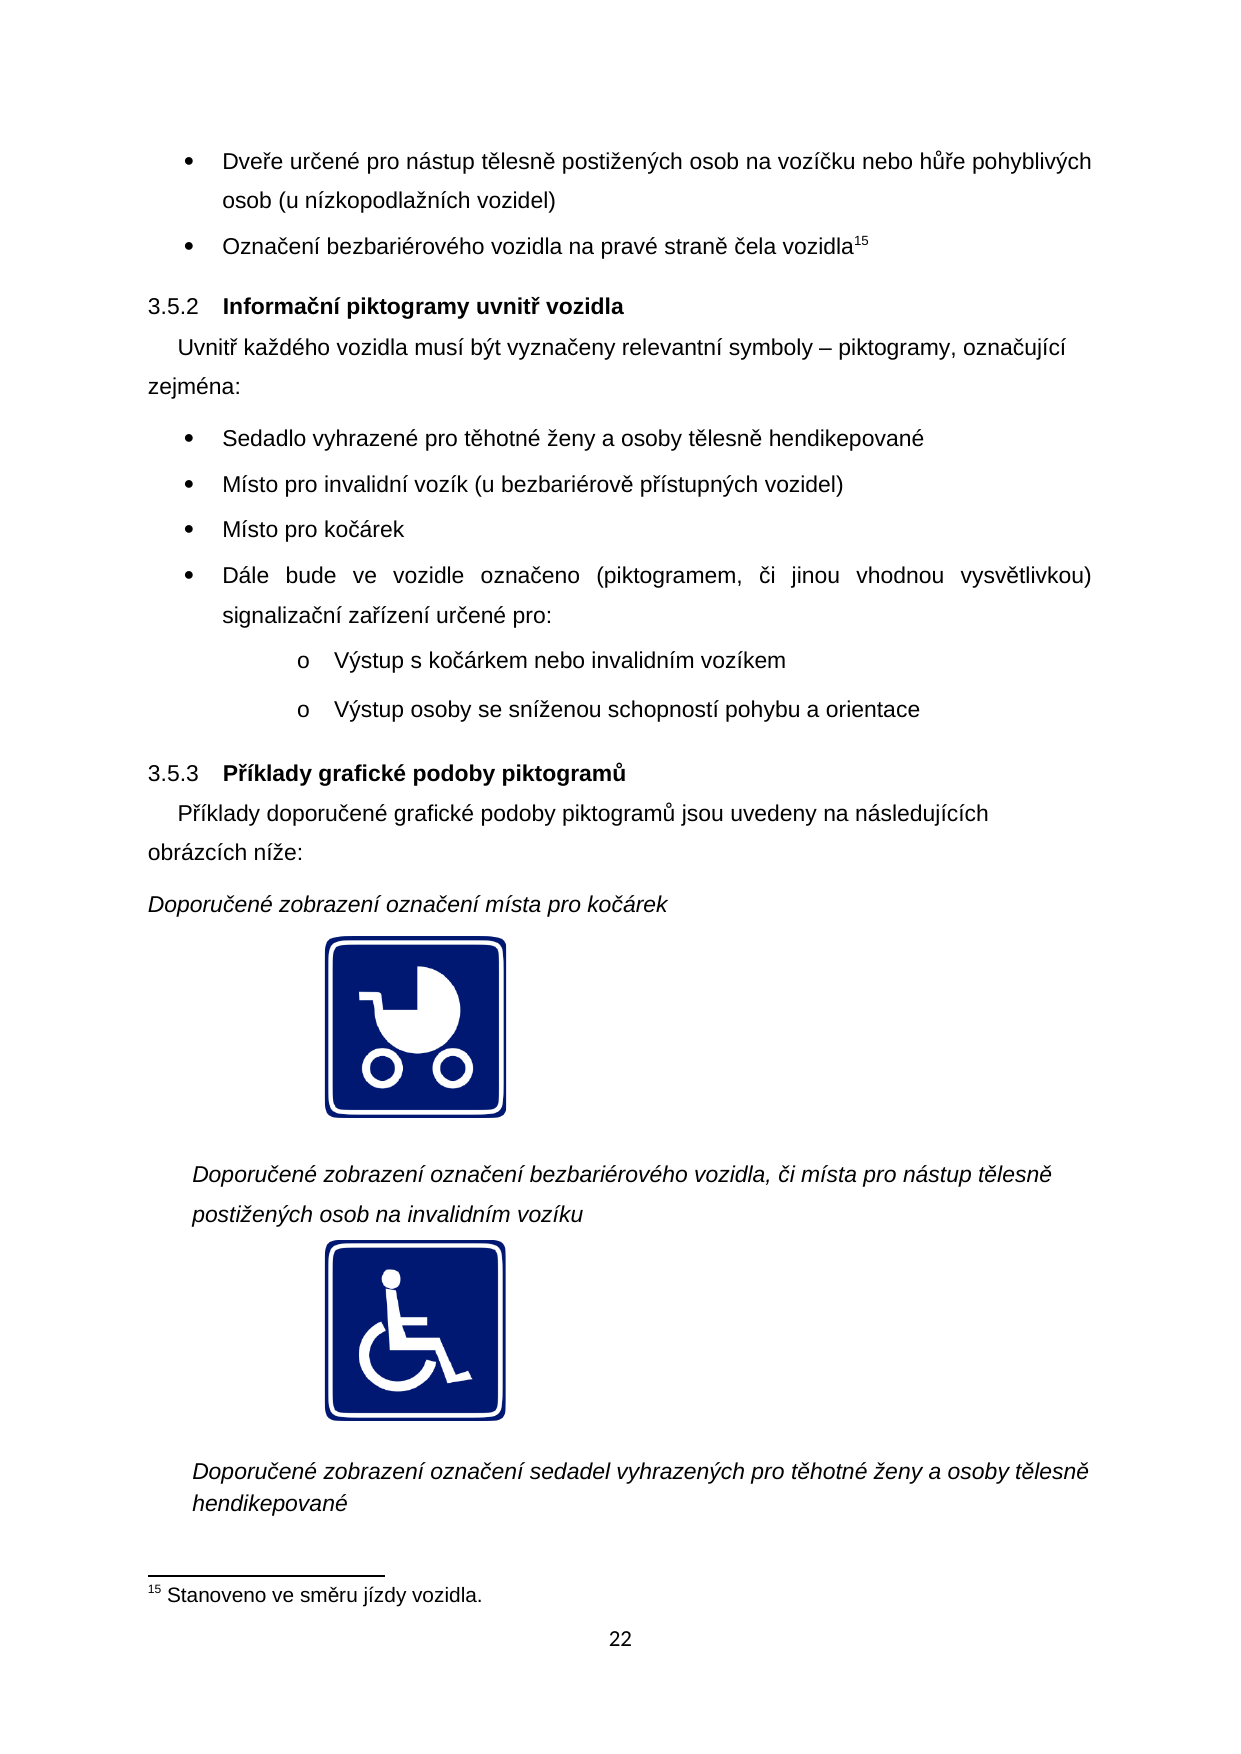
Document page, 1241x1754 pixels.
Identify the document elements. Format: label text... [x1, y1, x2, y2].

list Místo pro invalidní vozík (u bezbariérově přístupných vozidel) [185, 471, 1093, 497]
subtitle Příklady grafické podoby piktogramů [148, 759, 1093, 786]
picture [324, 936, 507, 1118]
text Doporučené zobrazení označení bezbariérového vozidla, či místa pro nástup tělesně postižených osob na invalidním vozíku [192, 1161, 1093, 1227]
list Dveře určené pro nástup tělesně postižených osob na vozíčku nebo hůře pohyblivých osob (u nízkopodlažních vozidel) [185, 148, 1093, 213]
text Doporučené zobrazení označení sedadel vyhrazených pro těhotné ženy a osoby tělesně hendikepované [192, 1458, 1093, 1516]
list Dále bude ve vozidle označeno (piktogramem, či jinou vhodnou vysvětlivkou) signalizační zařízení určené pro: [185, 562, 1093, 628]
subtitle Informační piktogramy uvnitř vozidla [148, 293, 1093, 319]
list Výstup s kočárkem nebo invalidním vozíkem [296, 647, 1093, 676]
list Sedadlo vyhrazené pro těhotné ženy a osoby tělesně hendikepované [185, 425, 1093, 451]
text Příklady doporučené grafické podoby piktogramů jsou uvedeny na následujících obrázcích níže: [148, 800, 1093, 866]
list Označení bezbariérového vozidla na pravé straně čela vozidla [185, 233, 1093, 259]
list Výstup osoby se sníženou schopností pohybu a orientace [296, 696, 1093, 724]
text Doporučené zobrazení označení místa pro kočárek [148, 891, 1093, 918]
picture [324, 1240, 506, 1421]
list Místo pro kočárek [185, 516, 1093, 543]
text Uvnitř každého vozidla musí být vyznačeny relevantní symboly – piktogramy, označující zejména: [148, 333, 1093, 399]
